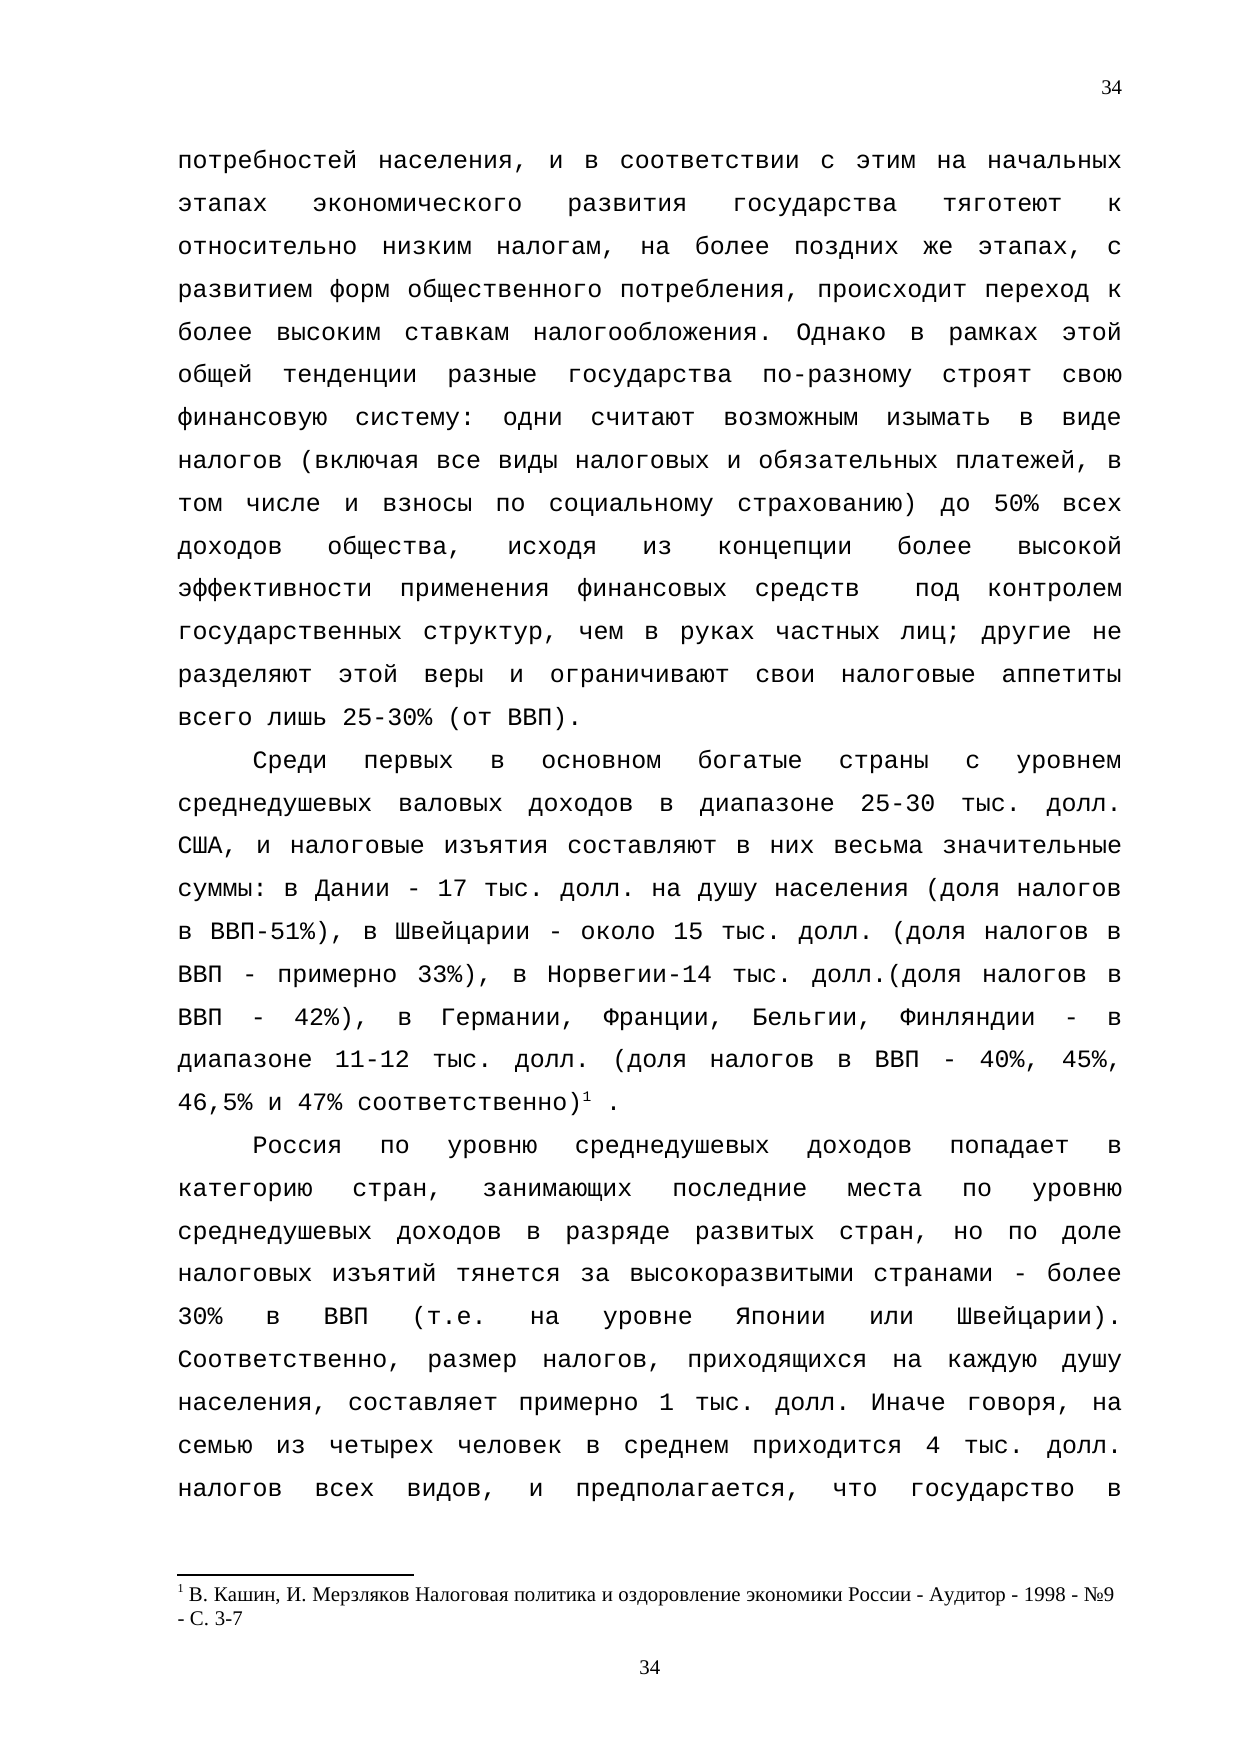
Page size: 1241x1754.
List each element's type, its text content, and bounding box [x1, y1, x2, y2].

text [177, 148, 1122, 733]
text Среди первых в основном богатые страны с уровнем среднедушевых валовых доходов в диапазоне 25-30 тыс. долл. США, и налоговые изъятия составляют в них весьма значительные суммы: в Дании - 17 тыс. долл. на душу населения (доля налогов в ВВП-51%), в Швейцарии - около 15 тыс. долл. (доля налогов в ВВП - примерно 33%), в Норвегии-14 тыс. долл.(доля налогов в ВВП - 42%), в Германии, Франции, Бельгии, Финляндии - в диапазоне 11-12 тыс. долл. (доля налогов в ВВП - 40%, 45%, 46,5% и 47% соответственно)1 . [177, 747, 1122, 1118]
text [177, 1132, 1122, 1503]
